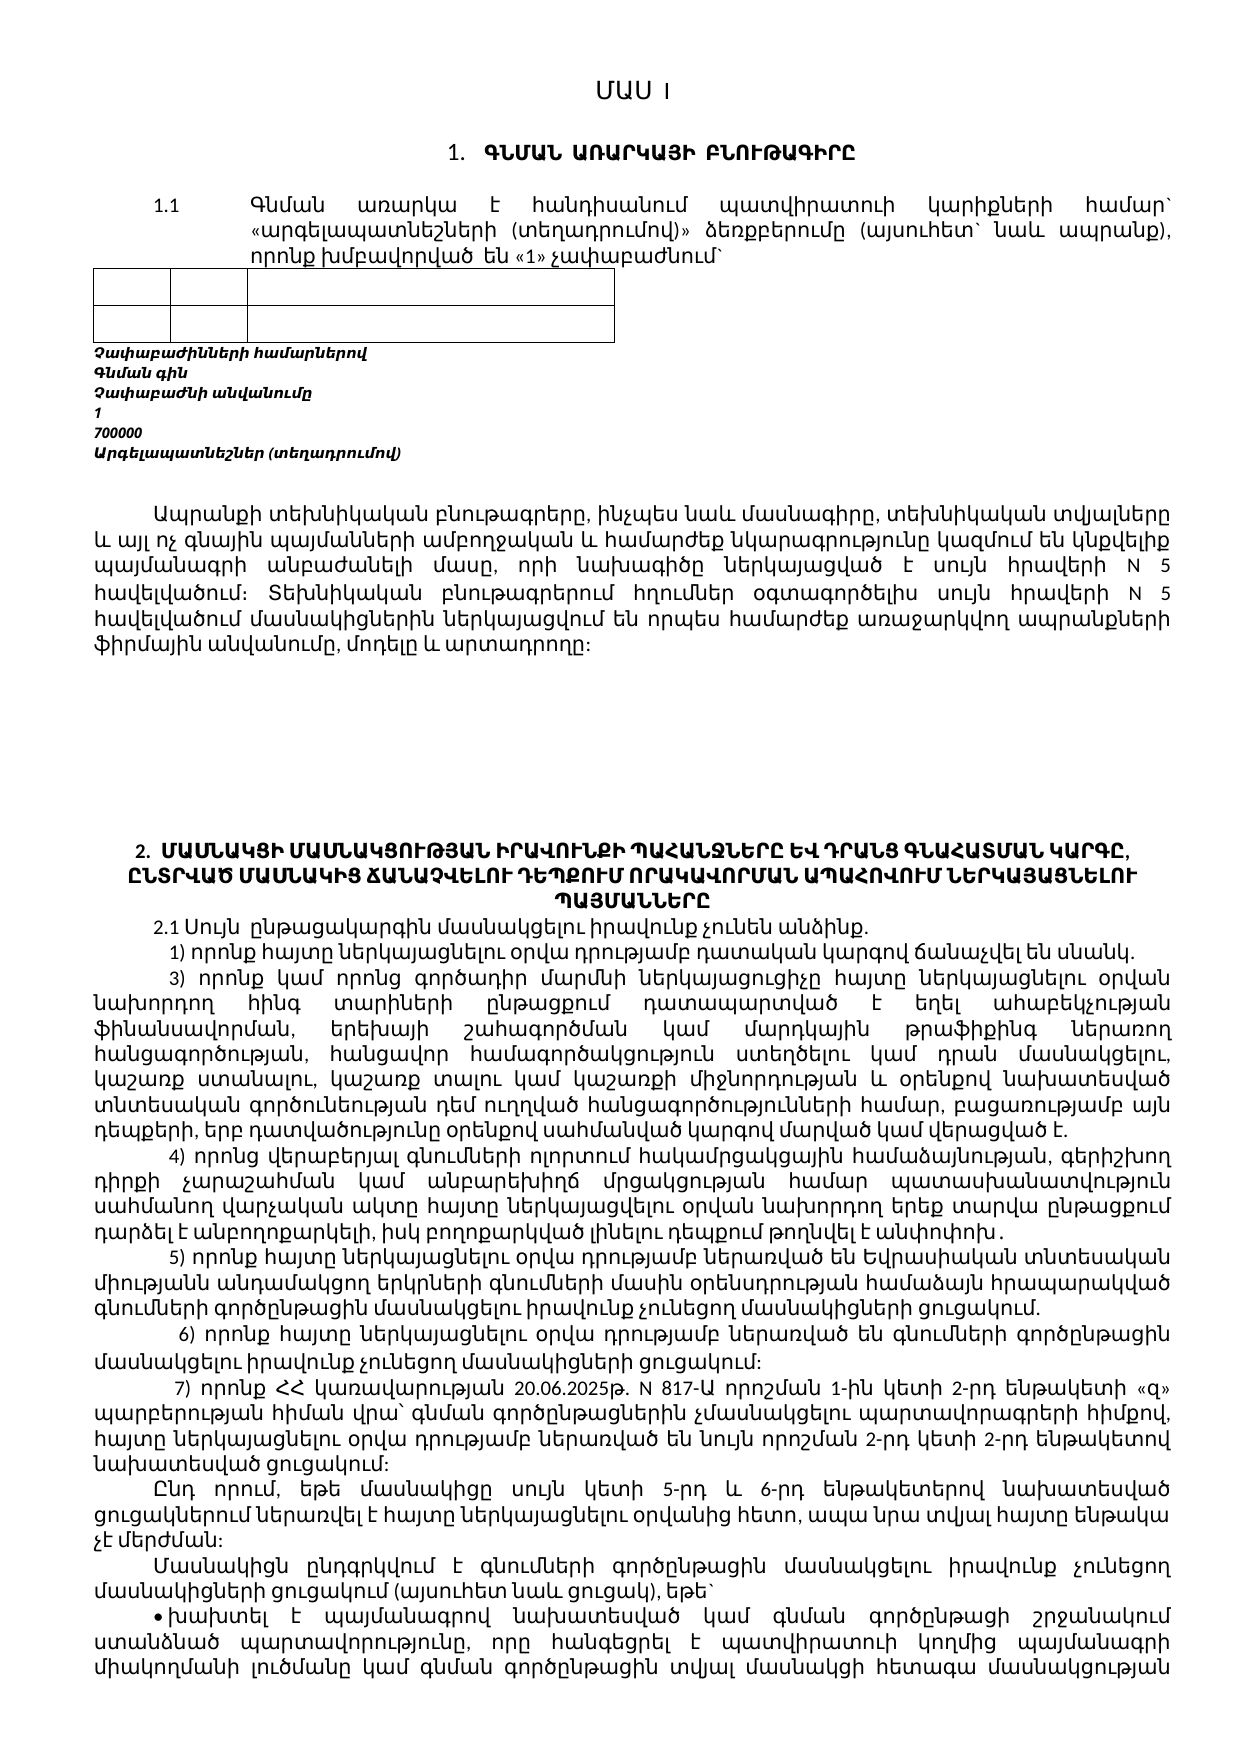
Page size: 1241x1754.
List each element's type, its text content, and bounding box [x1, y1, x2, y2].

text 7) որոնք ՀՀ կառավարության 20.06.2025թ. N 817-Ա որոշման 1-ին կետի 2-րդ ենթակետի «զ» պարբերության հիման վրա՝ գնման գործընթացներին չմասնակցելու պարտավորագրերի հիմքով, հայտը ներկայացնելու օրվա դրությամբ ներառված են նույն որոշման 2-րդ կետի 2-րդ ենթակետով նախատեսված ցուցակում: [94, 1375, 1171, 1477]
text 5) որոնք հայտը ներկայացնելու օրվա դրությամբ ներառված են Եվրասիական տնտեսական միությանն անդամակցող երկրների գնումների մասին օրենսդրության համաձայն հրապարակված գնումների գործընթացին մասնակցելու իրավունք չունեցող մասնակիցների ցուցակում. [94, 1244, 1171, 1321]
text 2. ՄԱՍՆԱԿՑԻ ՄԱՍՆԱԿՑՈՒԹՅԱՆ ԻՐԱՎՈՒՆՔԻ ՊԱՀԱՆՋՆԵՐԸ ԵՎ ԴՐԱՆՑ ԳՆԱՀԱՏՄԱՆ ԿԱՐԳԸ, ԸՆՏՐՎԱԾ ՄԱՍՆԱԿԻՑ ՃԱՆԱՉՎԵԼՈՒ ԴԵՊՔՈՒՄ ՈՐԱԿԱՎՈՐՄԱՆ ԱՊԱՀՈՎՈՒՄ ՆԵՐԿԱՅԱՑՆԵԼՈՒ ՊԱՅՄԱՆՆԵՐԸ [94, 838, 1171, 914]
text 1) որոնք հայտը ներկայացնելու օրվա դրությամբ դատական կարգով ճանաչվել են սնանկ. [94, 939, 1171, 965]
subtitle Գնման առարկա է հանդիսանում պատվիրատուի կարիքների համար` «արգելապատնեշների (տեղադրումով)» ձեռքբերումը (այսուհետ` նաև ապրանք), որոնք խմբավորված են «1» չափաբաժնում` [153, 192, 1171, 268]
text Մասնակիցն ընդգրկվում է գնումների գործընթացին մասնակցելու իրավունք չունեցող մասնակիցների ցուցակում (այսուհետ նաև ցուցակ), եթե` [94, 1553, 1171, 1604]
text 6) որոնք հայտը ներկայացնելու օրվա դրությամբ ներառված են գնումների գործընթացին մասնակցելու իրավունք չունեցող մասնակիցների ցուցակում: [94, 1321, 1171, 1375]
text Ընդ որում, եթե մասնակիցը սույն կետի 5-րդ և 6-րդ ենթակետերով նախատեսված ցուցակներում ներառվել է հայտը ներկայացնելու օրվանից հետո, ապա նրա տվյալ հայտը ենթակա չէ մերժման: [94, 1477, 1171, 1553]
text 4) որոնց վերաբերյալ գնումների ոլորտում հակամրցակցային համաձայնության, գերիշխող դիրքի չարաշահման կամ անբարեխիղճ մրցակցության համար պատասխանատվություն սահմանող վարչական ակտը հայտը ներկայացվելու օրվան նախորդող երեք տարվա ընթացքում դարձել է անբողոքարկելի, իսկ բողոքարկված լինելու դեպքում թողնվել է անփոփոխ․ [94, 1143, 1171, 1244]
text ՄԱՍ I [94, 75, 1171, 106]
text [94, 1604, 1171, 1680]
text 2.1 Սույն ընթացակարգին մասնակցելու իրավունք չունեն անձինք. [94, 914, 1171, 939]
text 3) որոնք կամ որոնց գործադիր մարմնի ներկայացուցիչը հայտը ներկայացնելու օրվան նախորդող հինգ տարիների ընթացքում դատապարտված է եղել ահաբեկչության ֆինանսավորման, երեխայի շահագործման կամ մարդկային թրաֆիքինգ ներառող հանցագործության, հանցավոր համագործակցություն ստեղծելու կամ դրան մասնակցելու, կաշառք ստանալու, կաշառք տալու կամ կաշառքի միջնորդության և օրենքով նախատեսված տնտեսական գործունեության դեմ ուղղված հանցագործությունների համար, բացառությամբ այն դեպքերի, երբ դատվածությունը օրենքով սահմանված կարգով մարված կամ վերացված է. [94, 965, 1171, 1143]
list ԳՆՄԱՆ ԱՌԱՐԿԱՅԻ ԲՆՈՒԹԱԳԻՐԸ [131, 136, 1171, 167]
text Ապրանքի տեխնիկական բնութագրերը, ինչպես նաև մասնագիրը, տեխնիկական տվյալները և այլ ոչ գնային պայմանների ամբողջական և համարժեք նկարագրությունը կազմում են կնքվելիք պայմանագրի անբաժանելի մասը, որի նախագիծը ներկայացված է սույն հրավերի N 5 հավելվածում։ Տեխնիկական բնութագրերում հղումներ օգտագործելիս սույն հրավերի N 5 հավելվածում մասնակիցներին ներկայացվում են որպես համարժեք առաջարկվող ապրանքների ֆիրմային անվանումը, մոդելը և արտադրողը: [94, 501, 1171, 657]
